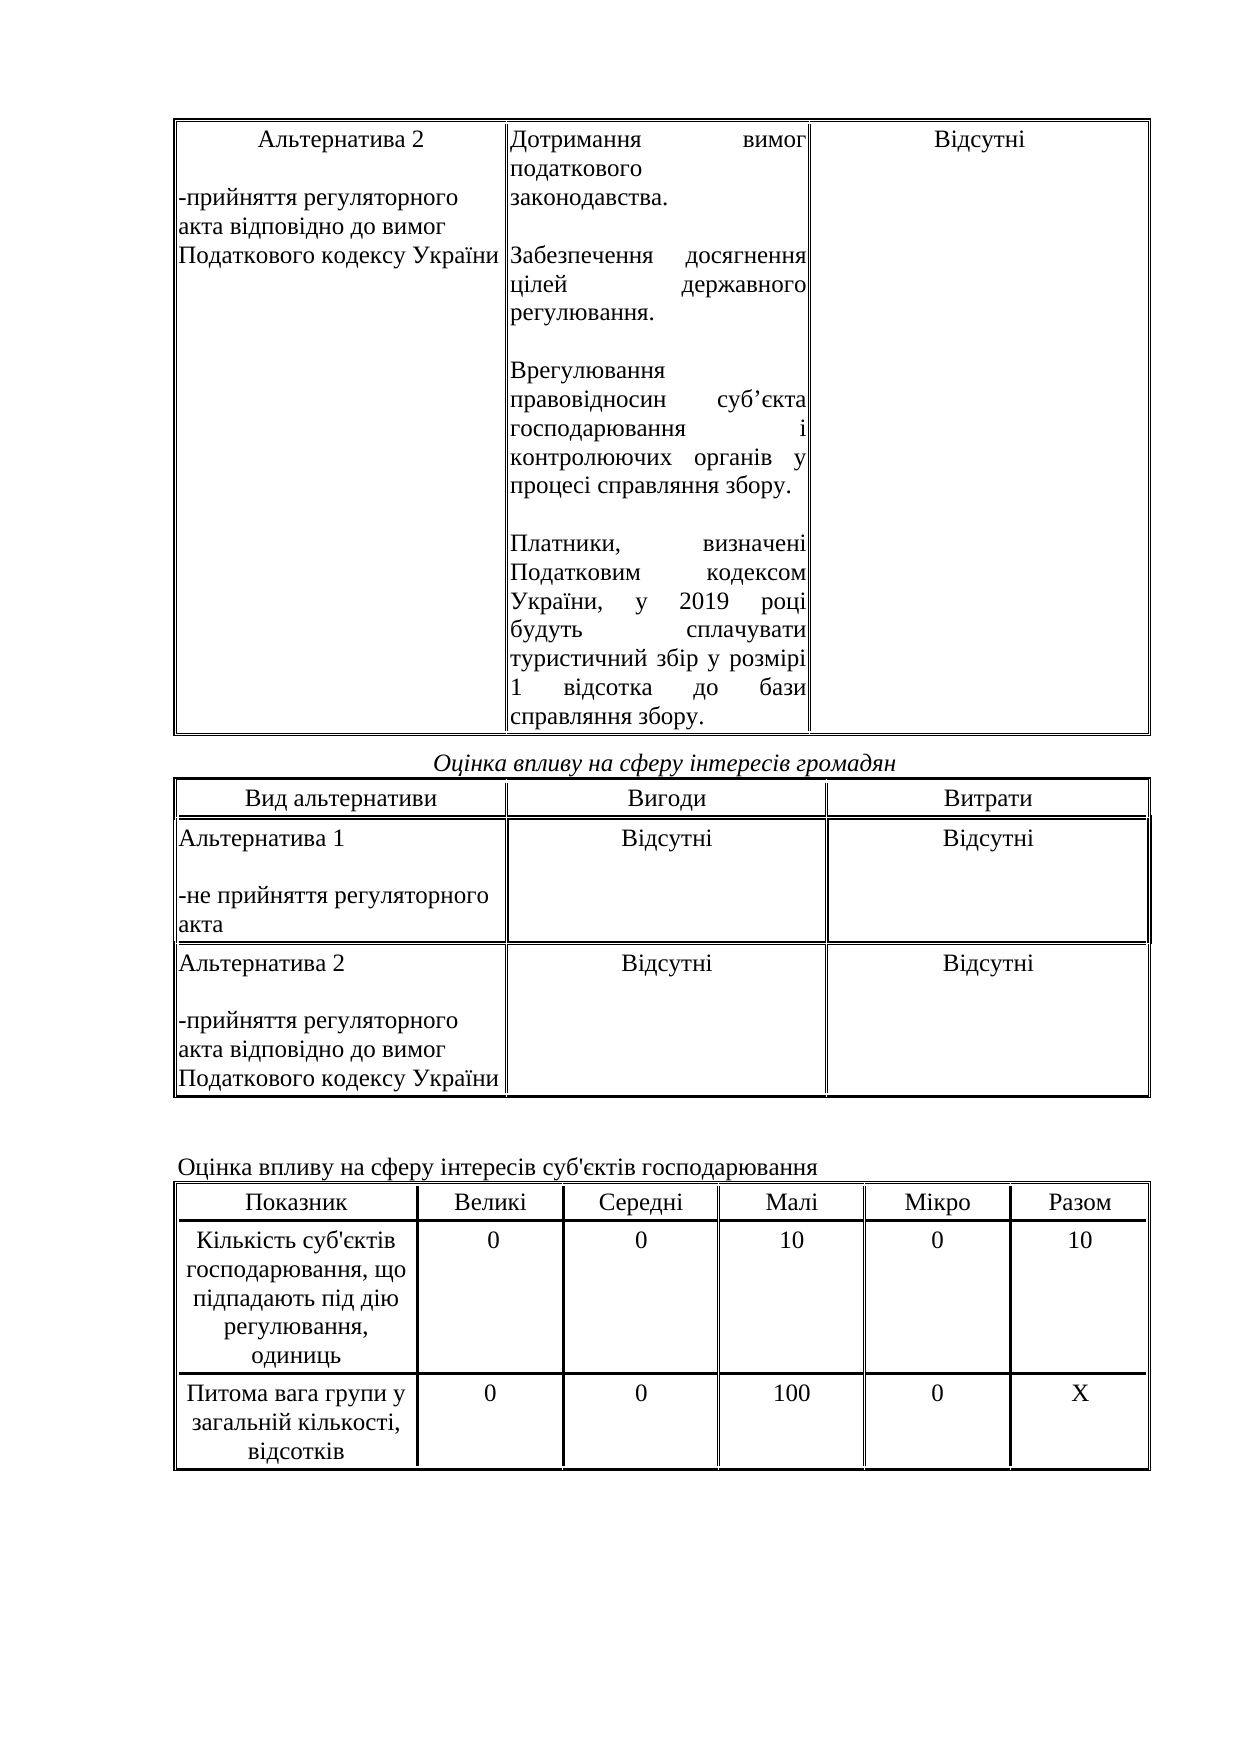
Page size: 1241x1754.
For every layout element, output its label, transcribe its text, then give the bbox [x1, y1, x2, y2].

table_header Мікро [865, 1184, 1010, 1219]
table_cell Кількість суб'єктів господарювання, що підпадають під дію регулювання, одиниць [177, 1219, 416, 1372]
table_cell 10 [1012, 1219, 1148, 1372]
table_header Витрати [827, 780, 1148, 815]
table_cell 0 [565, 1222, 717, 1372]
table_cell Питома вага групи у загальній кількості, відсотків [177, 1372, 417, 1468]
table_cell Х [1010, 1372, 1148, 1468]
table_cell 0 [563, 1375, 719, 1468]
table_header Показник [177, 1184, 417, 1219]
table_cell Відсутні [827, 941, 1148, 1095]
table_cell Відсутні [810, 122, 1148, 733]
table_header Разом [1010, 1184, 1148, 1219]
table_cell Альтернатива 2 -прийняття регуляторного акта відповідно до вимог Податкового кодексу України [177, 122, 507, 733]
text Оцінка впливу на сферу інтересів громадян [177, 748, 1152, 777]
table_cell Дотримання вимог податкового законодавства. Забезпечення досягнення цілей державного регулювання. Врегулювання правовідносин суб’єкта господарювання і контролюючих органів у процесі справляння збору. Платники, визначені Податковим кодексом України, у 2019 році будуть сплачувати туристичний збір у розмірі 1 відсотка до бази справляння збору. [507, 122, 809, 733]
table_cell Відсутні [509, 820, 825, 941]
table_cell 0 [865, 1375, 1010, 1468]
table_cell 0 [419, 1222, 562, 1372]
table_header Вид альтернативи [177, 780, 507, 815]
table_cell 0 [866, 1222, 1009, 1372]
table_header Великі [417, 1182, 563, 1219]
table_cell Відсутні [827, 815, 1149, 941]
text Оцінка впливу на сферу інтересів суб'єктів господарювання [177, 1152, 1152, 1181]
table_cell 10 [720, 1222, 863, 1372]
table_cell Альтернатива 1 -не прийняття регуляторного акта [175, 815, 507, 941]
table_cell Відсутні [507, 945, 827, 1095]
table_cell 0 [417, 1375, 563, 1468]
table_header Малі [719, 1184, 864, 1219]
table_cell 100 [719, 1375, 864, 1468]
table_header Вигоди [507, 780, 827, 815]
table_cell Альтернатива 2 -прийняття регуляторного акта відповідно до вимог Податкового кодексу України [177, 941, 507, 1095]
table_header Середні [563, 1184, 719, 1219]
